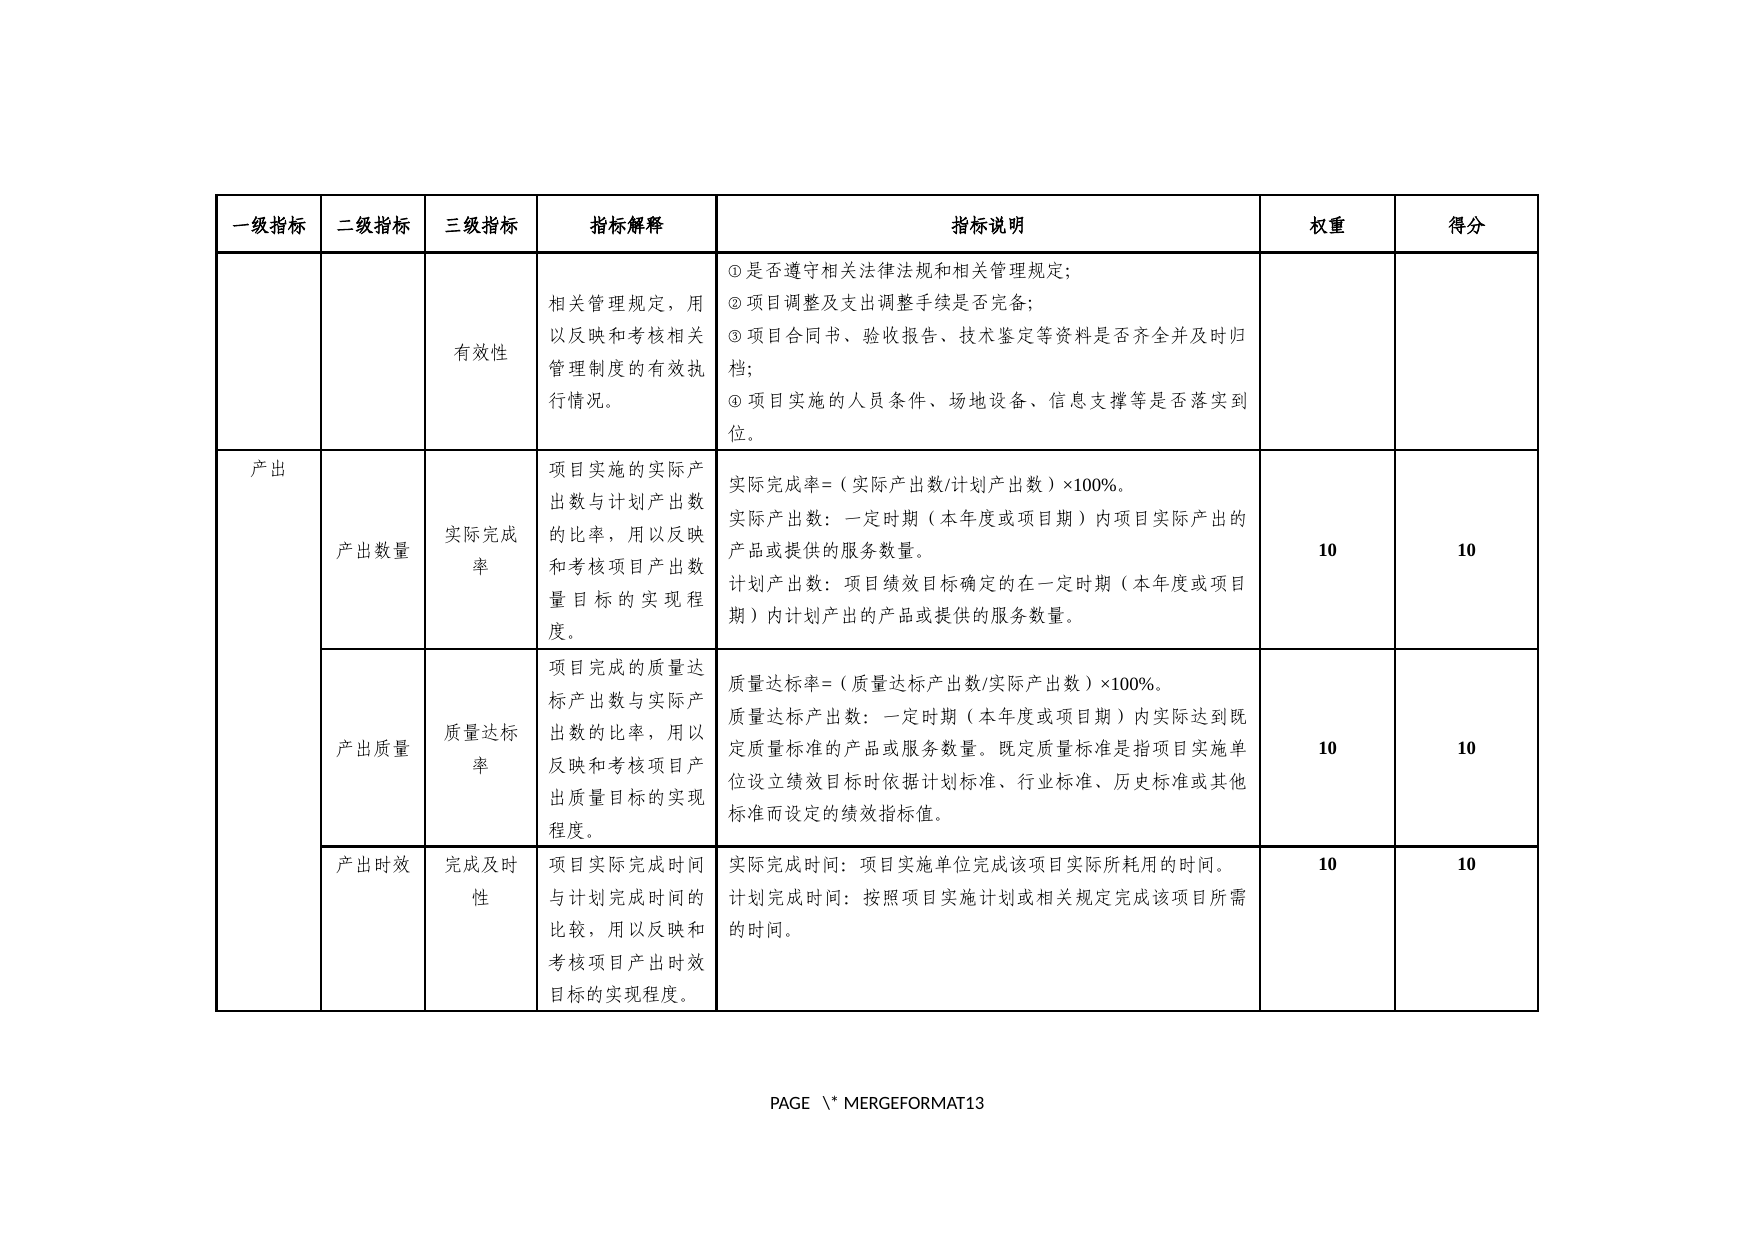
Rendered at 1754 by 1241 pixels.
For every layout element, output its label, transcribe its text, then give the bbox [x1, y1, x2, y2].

table_cell 10 [1261, 451, 1394, 648]
table_cell 10 [1396, 848, 1537, 1010]
table_cell 10 [1396, 650, 1537, 845]
table_cell 10 [1396, 451, 1537, 648]
table_cell 产出数量 [322, 451, 424, 648]
table_cell 制度执行 有效性 [426, 254, 536, 448]
table_header 三级指标 [426, 196, 536, 251]
table_cell 4 [1261, 254, 1394, 448]
table_cell 10 [1261, 650, 1394, 845]
table_cell 项目实际完成时间与计划完成时间的比较，用以反映和考核项目产出时效目标的实现程度。 [538, 848, 715, 1010]
table_header 指标解释 [538, 196, 715, 251]
table_header 得分 [1396, 196, 1537, 251]
table_header 二级指标 [322, 196, 424, 251]
table_cell 产出质量 [322, 650, 424, 845]
table_cell 项目完成的质量达标产出数与实际产出数的比率，用以反映和考核项目产出质量目标的实现程度。 [538, 650, 715, 845]
table_cell 项目实施是否符合相关管理规定，用以反映和考核相关管理制度的有效执行情况。 [538, 254, 715, 448]
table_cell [718, 254, 1259, 448]
table_cell 产出 [218, 451, 320, 1010]
table_cell 产出时效 [322, 848, 424, 1010]
table_cell 实际完成时间：项目实施单位完成该项目实际所耗用的时间。 计划完成时间：按照项目实施计划或相关规定完成该项目所需的时间。 [718, 848, 1259, 1010]
table_cell 4 [1396, 254, 1537, 448]
table_cell 实际完成率=（实际产出数/计划产出数）×100%。 实际产出数：一定时期（本年度或项目期）内项目实际产出的产品或提供的服务数量。 计划产出数：项目绩效目标确定的在一定时期（本年度或项目期）内计划产出的产品或提供的服务数量。 [718, 451, 1259, 648]
table_cell 实际完成率 [426, 451, 536, 648]
table_header 指标说明 [718, 196, 1259, 251]
table_cell 完成及时性 [426, 848, 536, 1010]
table_cell 项目实施的实际产出数与计划产出数的比率，用以反映和考核项目产出数量目标的实现程度。 [538, 451, 715, 648]
table_header 权重 [1261, 196, 1394, 251]
table_cell 10 [1261, 848, 1394, 1010]
table_cell 质量达标率=（质量达标产出数/实际产出数）×100%。 质量达标产出数：一定时期（本年度或项目期）内实际达到既定质量标准的产品或服务数量。既定质量标准是指项目实施单位设立绩效目标时依据计划标准、行业标准、历史标准或其他标准而设定的绩效指标值。 [718, 650, 1259, 845]
table_header 一级指标 [218, 196, 320, 251]
table_cell 质量达标率 [426, 650, 536, 845]
